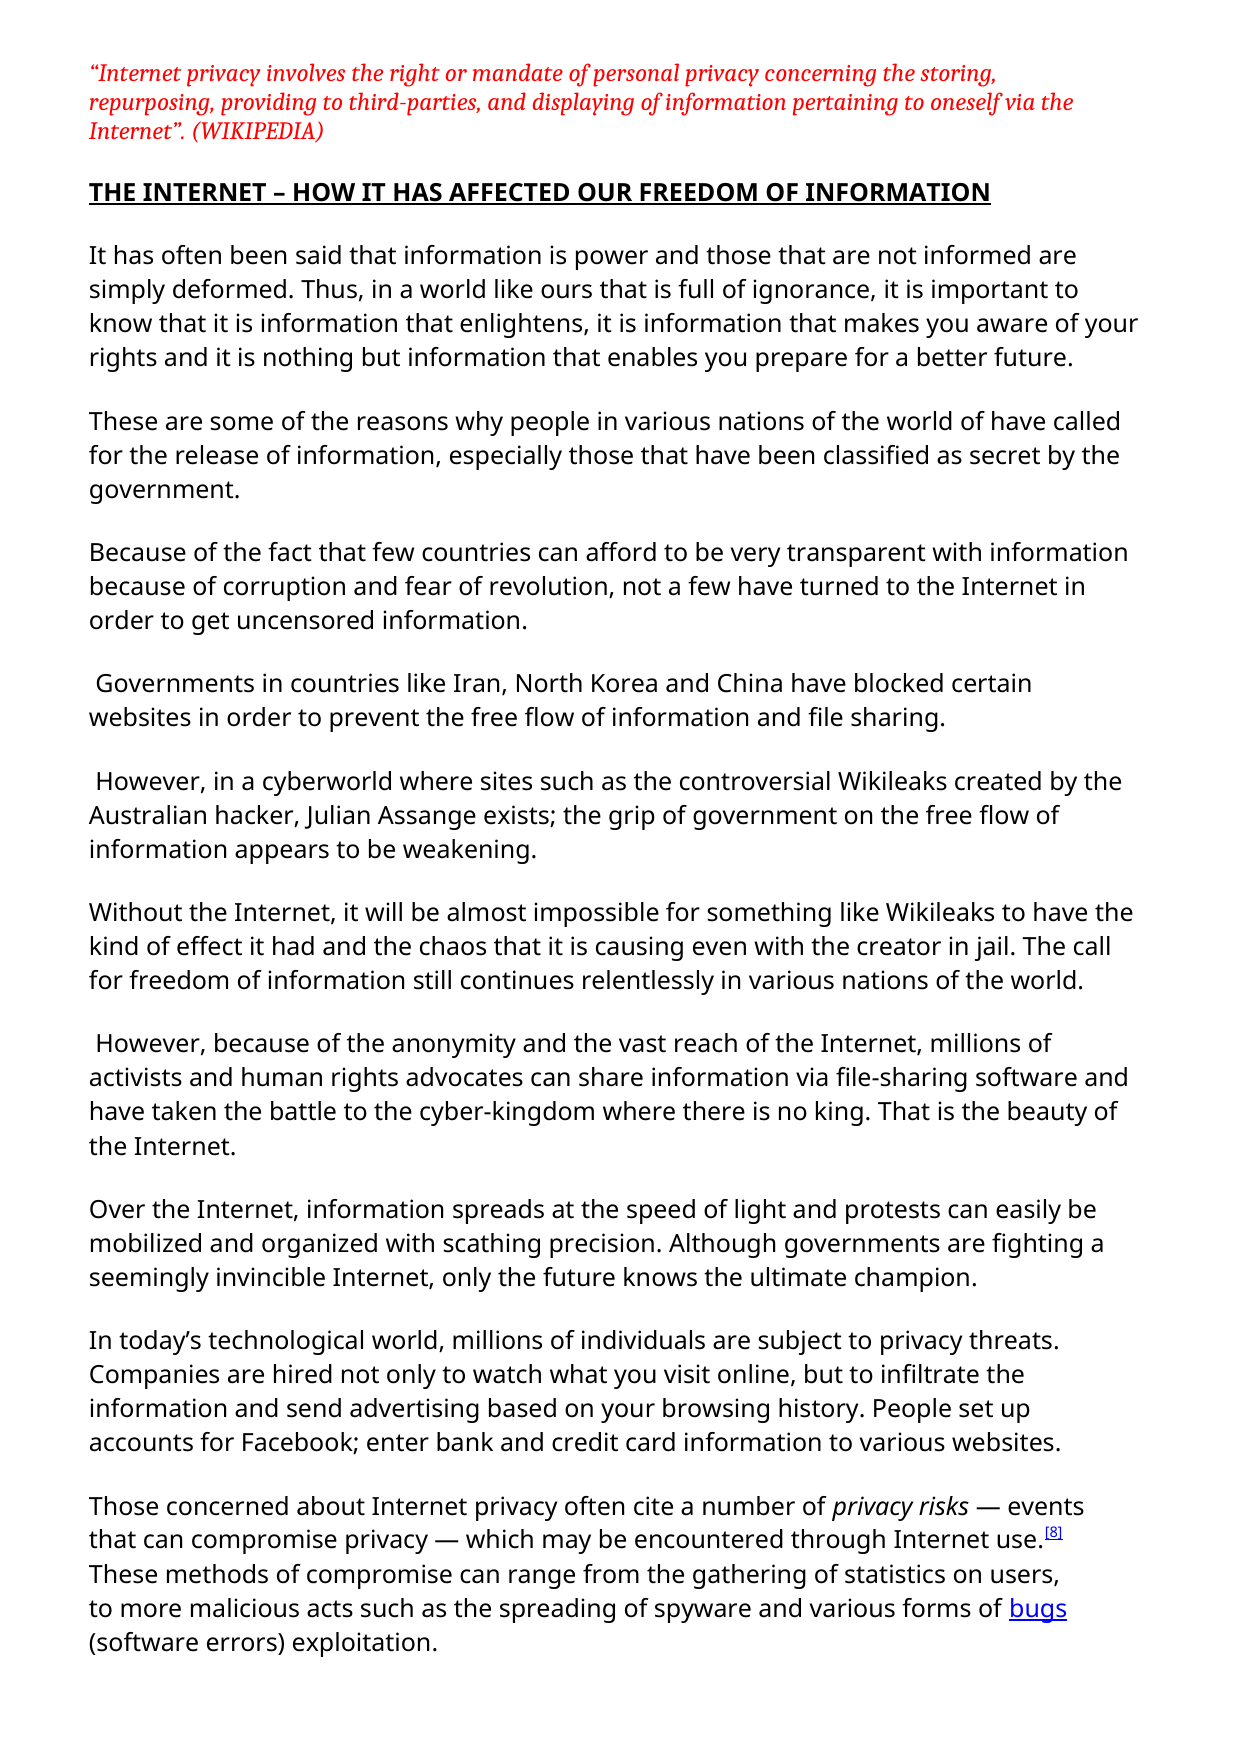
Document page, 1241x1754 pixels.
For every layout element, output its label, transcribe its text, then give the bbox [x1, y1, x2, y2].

text Those concerned about Internet privacy often cite a number of privacy risks — events that can compromise privacy — which may be encountered through Internet use.[8] These methods of compromise can range from the gathering of statistics on users, to more malicious acts such as the spreading of spyware and various forms of bugs (software errors) exploitation. [89, 1488, 1090, 1658]
text These are some of the reasons why people in various nations of the world of have called for the release of information, especially those that have been classified as secret by the government. [89, 403, 1139, 505]
text However, because of the anonymity and the vast reach of the Internet, millions of activists and human rights advocates can share information via file-sharing software and have taken the battle to the cyber-kingdom where there is no king. That is the beauty of the Internet. [89, 1026, 1139, 1162]
text “Internet privacy involves the right or mandate of personal privacy concerning the storing, repurposing, providing to third-parties, and displaying of information pertaining to oneself via the Internet”. (WIKIPEDIA) [89, 59, 1090, 145]
text THE INTERNET – HOW IT HAS AFFECTED OUR FREEDOM OF INFORMATION [89, 174, 1090, 209]
text Without the Internet, it will be almost impossible for something like Wikileaks to have the kind of effect it had and the chaos that it is causing even with the creator in jail. The call for freedom of information still continues relentlessly in various nations of the world. [89, 894, 1139, 997]
text In today’s technological world, millions of individuals are subject to privacy threats. Companies are hired not only to watch what you visit online, but to infiltrate the information and send advertising based on your browsing history. People set up accounts for Facebook; enter bank and credit card information to various websites. [89, 1323, 1090, 1459]
text Governments in countries like Iran, North Korea and China have blocked certain websites in order to prevent the free flow of information and file sharing. [89, 666, 1139, 734]
text It has often been said that information is power and those that are not informed are simply deformed. Thus, in a world like ours that is full of ignorance, it is important to know that it is information that enlightens, it is information that makes you aware of your rights and it is nothing but information that enables you prepare for a better future. [89, 238, 1139, 374]
text However, in a cyberworld where sites such as the controversial Wikileaks created by the Australian hacker, Julian Assange exists; the grip of government on the free flow of information appears to be weakening. [89, 763, 1139, 865]
text Because of the fact that few countries can afford to be very transparent with information because of corruption and fear of revolution, not a few have turned to the Internet in order to get uncensored information. [89, 534, 1139, 637]
text Over the Internet, information spreads at the speed of light and protests can easily be mobilized and organized with scathing precision. Although governments are fighting a seemingly invincible Internet, only the future knows the ultimate champion. [89, 1191, 1139, 1293]
